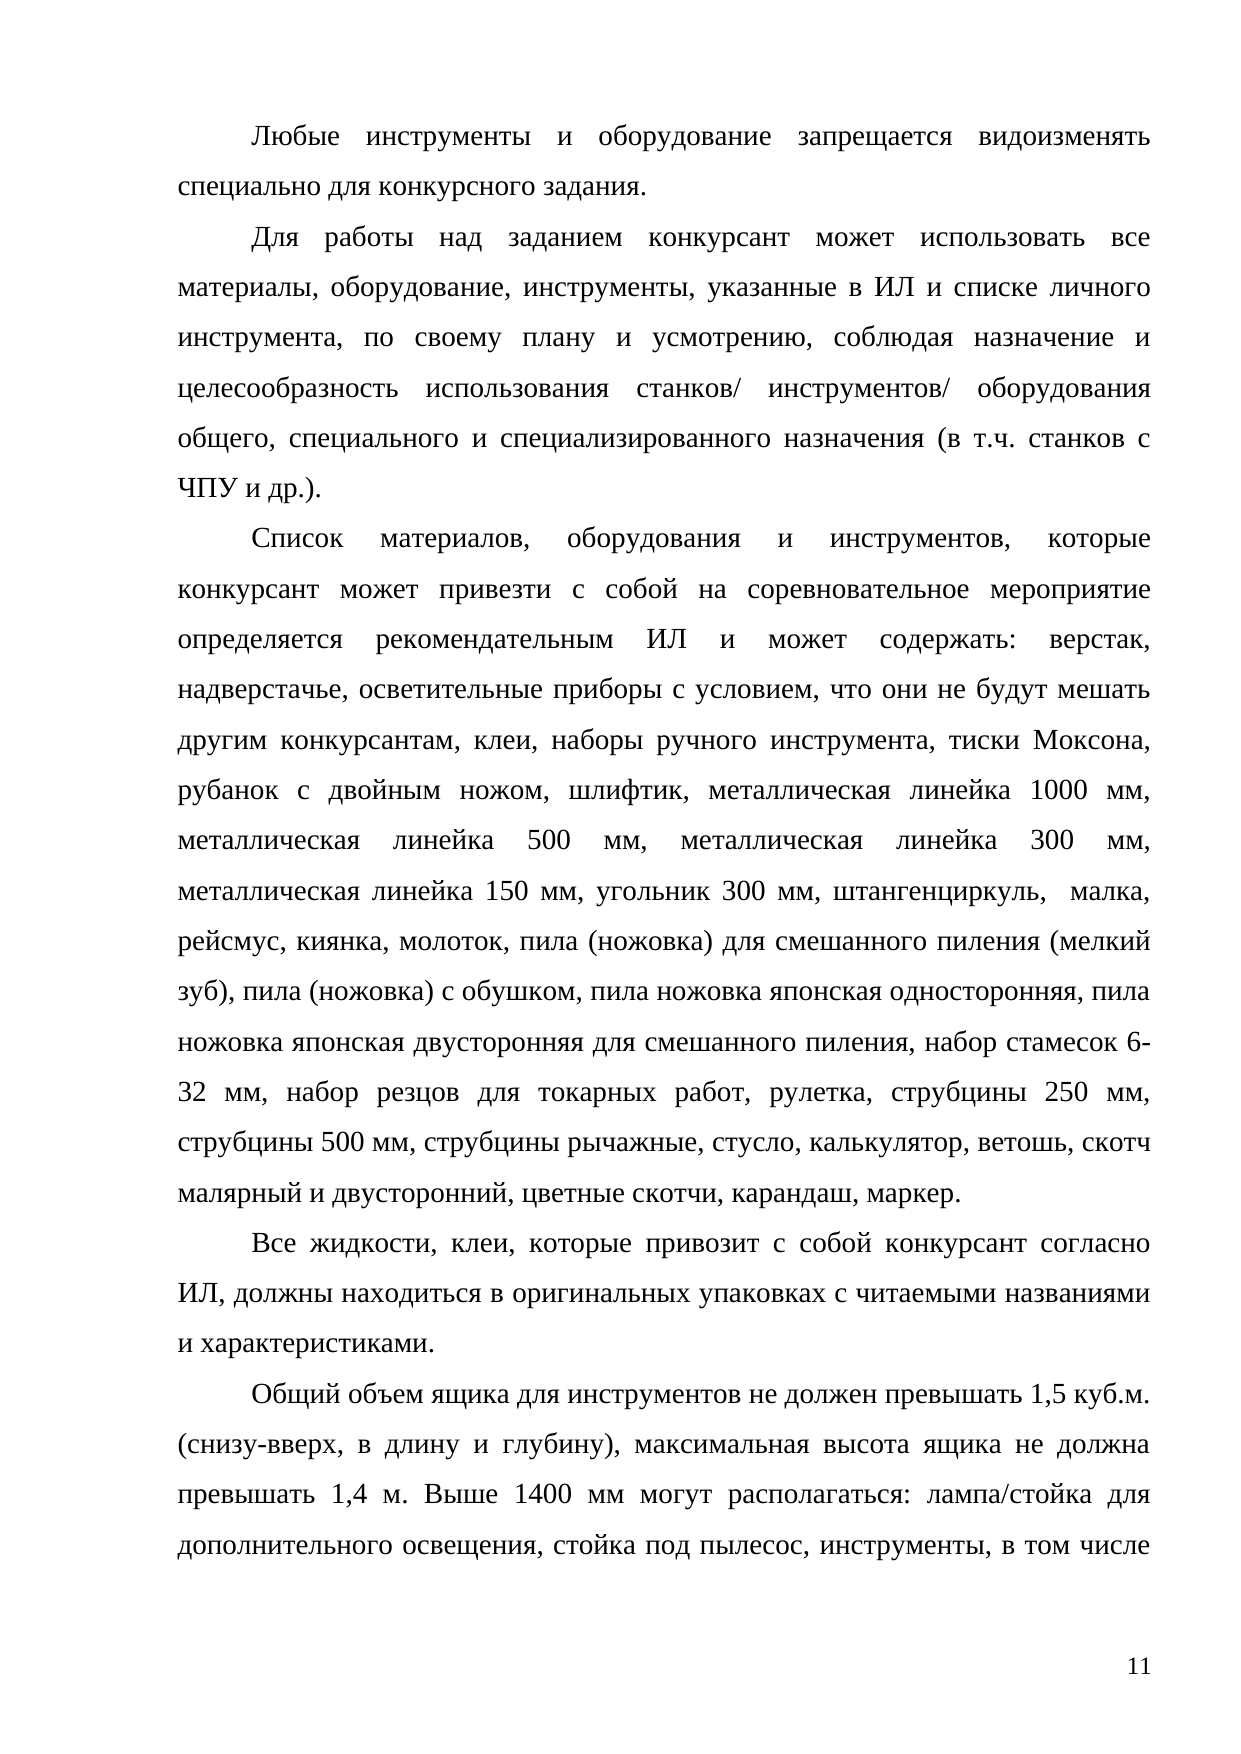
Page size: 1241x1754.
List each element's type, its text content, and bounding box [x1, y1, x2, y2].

text Для работы над заданием конкурсант может использовать все материалы, оборудование, инструменты, указанные в ИЛ и списке личного инструмента, по своему плану и усмотрению, соблюдая назначение и целесообразность использования станков/ инструментов/ оборудования общего, специального и специализированного назначения (в т.ч. станков с ЧПУ и др.). [177, 219, 1152, 504]
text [177, 1376, 1152, 1560]
text Все жидкости, клеи, которые привозит с собой конкурсант согласно ИЛ, должны находиться в оригинальных упаковках с читаемыми названиями и характеристиками. [177, 1225, 1152, 1359]
text Список материалов, оборудования и инструментов, которые конкурсант может привезти с собой на соревновательное мероприятие определяется рекомендательным ИЛ и может содержать: верстак, надверстачье, осветительные приборы с условием, что они не будут мешать другим конкурсантам, клеи, наборы ручного инструмента, тиски Моксона, рубанок с двойным ножом, шлифтик, металлическая линейка 1000 мм, металлическая линейка 500 мм, металлическая линейка 300 мм, металлическая линейка 150 мм, угольник 300 мм, штангенциркуль, малка, рейсмус, киянка, молоток, пила (ножовка) для смешанного пиления (мелкий зуб), пила (ножовка) с обушком, пила ножовка японская односторонняя, пила ножовка японская двусторонняя для смешанного пиления, набор стамесок 6-32 мм, набор резцов для токарных работ, рулетка, струбцины 250 мм, струбцины 500 мм, струбцины рычажные, стусло, калькулятор, ветошь, скотч малярный и двусторонний, цветные скотчи, карандаш, маркер. [177, 521, 1152, 1208]
text Любые инструменты и оборудование запрещается видоизменять специально для конкурсного задания. [177, 118, 1152, 202]
